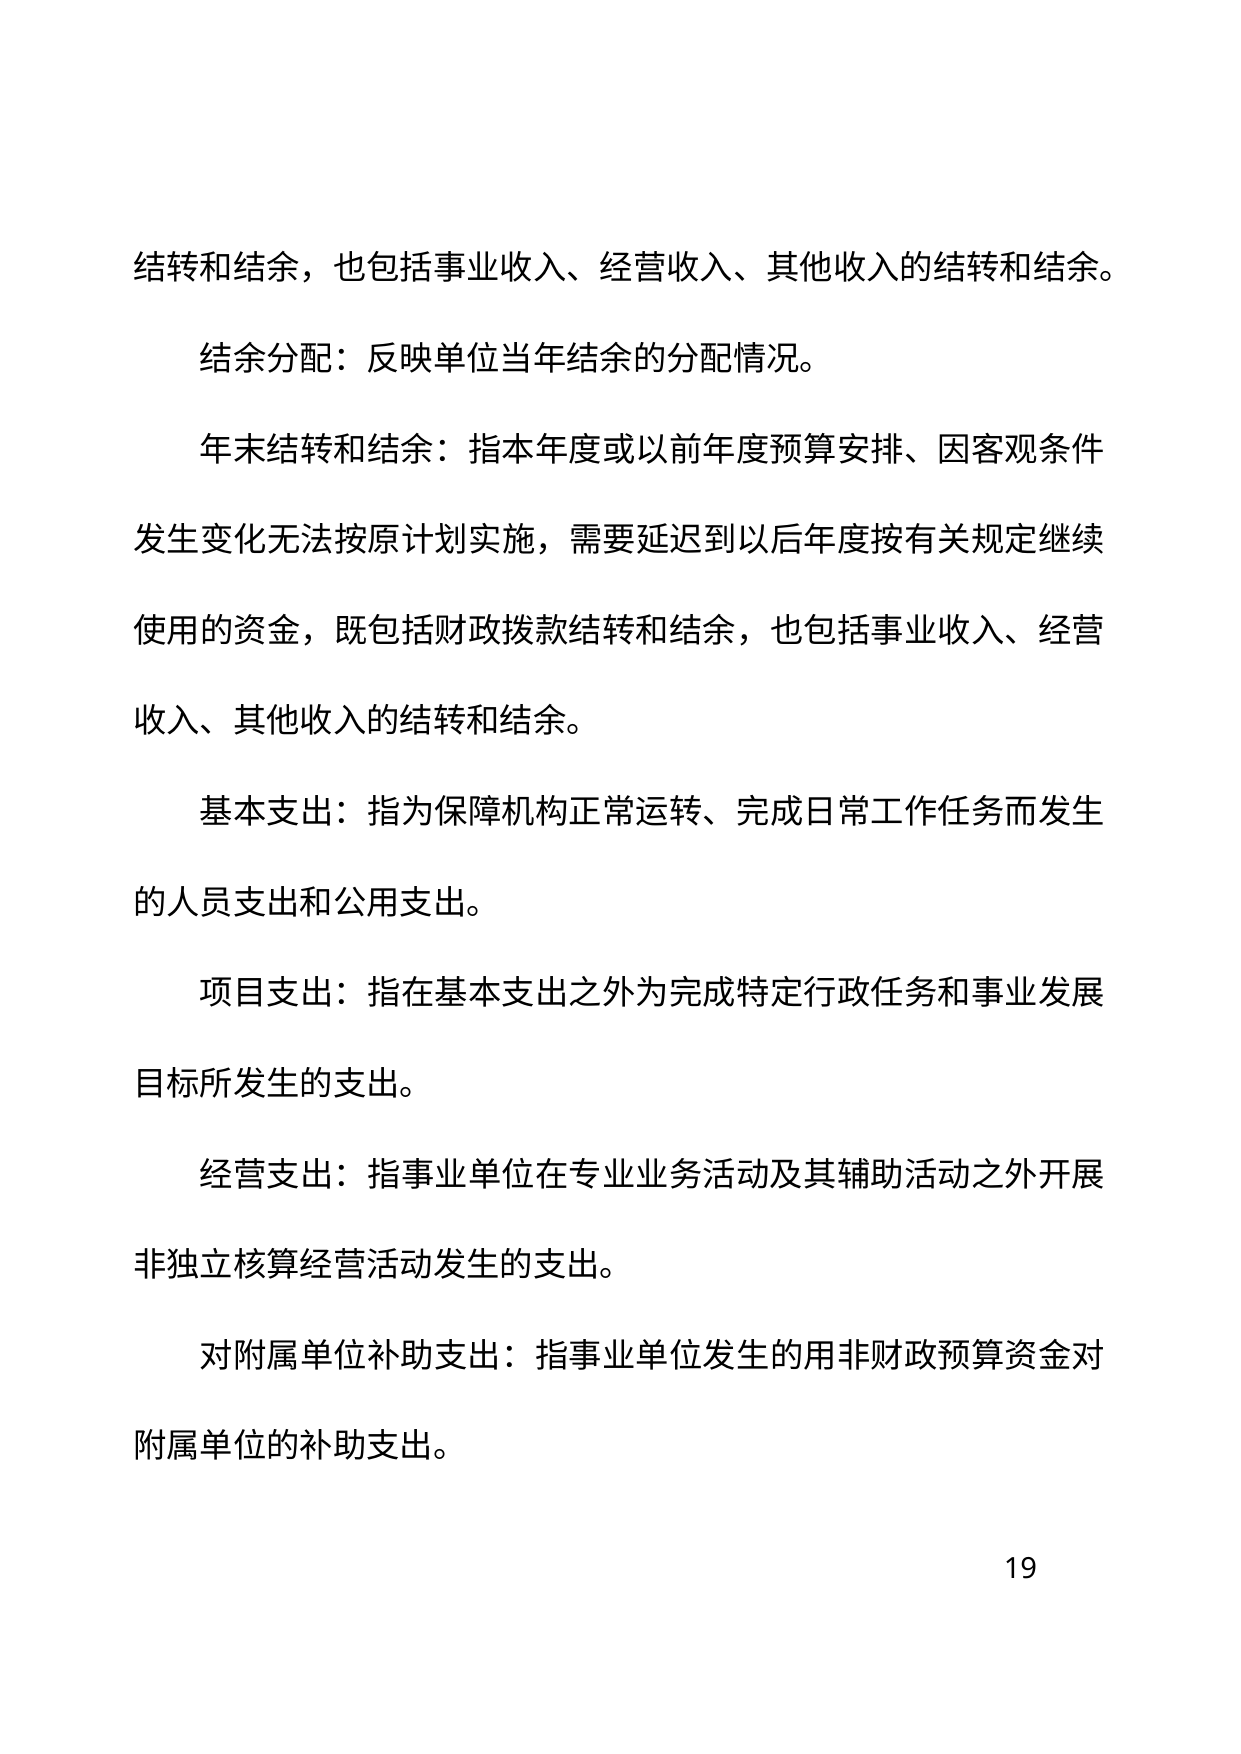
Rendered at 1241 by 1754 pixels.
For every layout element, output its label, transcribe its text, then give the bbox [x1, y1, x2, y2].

text 结余分配：反映单位当年结余的分配情况。 [133, 311, 1107, 401]
text 经营支出：指事业单位在专业业务活动及其辅助活动之外开展非独立核算经营活动发生的支出。 [133, 1126, 1107, 1307]
text 基本支出：指为保障机构正常运转、完成日常工作任务而发生的人员支出和公用支出。 [133, 764, 1107, 945]
text 项目支出：指在基本支出之外为完成特定行政任务和事业发展目标所发生的支出。 [133, 945, 1107, 1126]
text 年末结转和结余：指本年度或以前年度预算安排、因客观条件发生变化无法按原计划实施，需要延迟到以后年度按有关规定继续使用的资金，既包括财政拨款结转和结余，也包括事业收入、经营收入、其他收入的结转和结余。 [133, 401, 1107, 764]
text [133, 220, 1107, 311]
text 对附属单位补助支出：指事业单位发生的用非财政预算资金对附属单位的补助支出。 [133, 1307, 1107, 1489]
